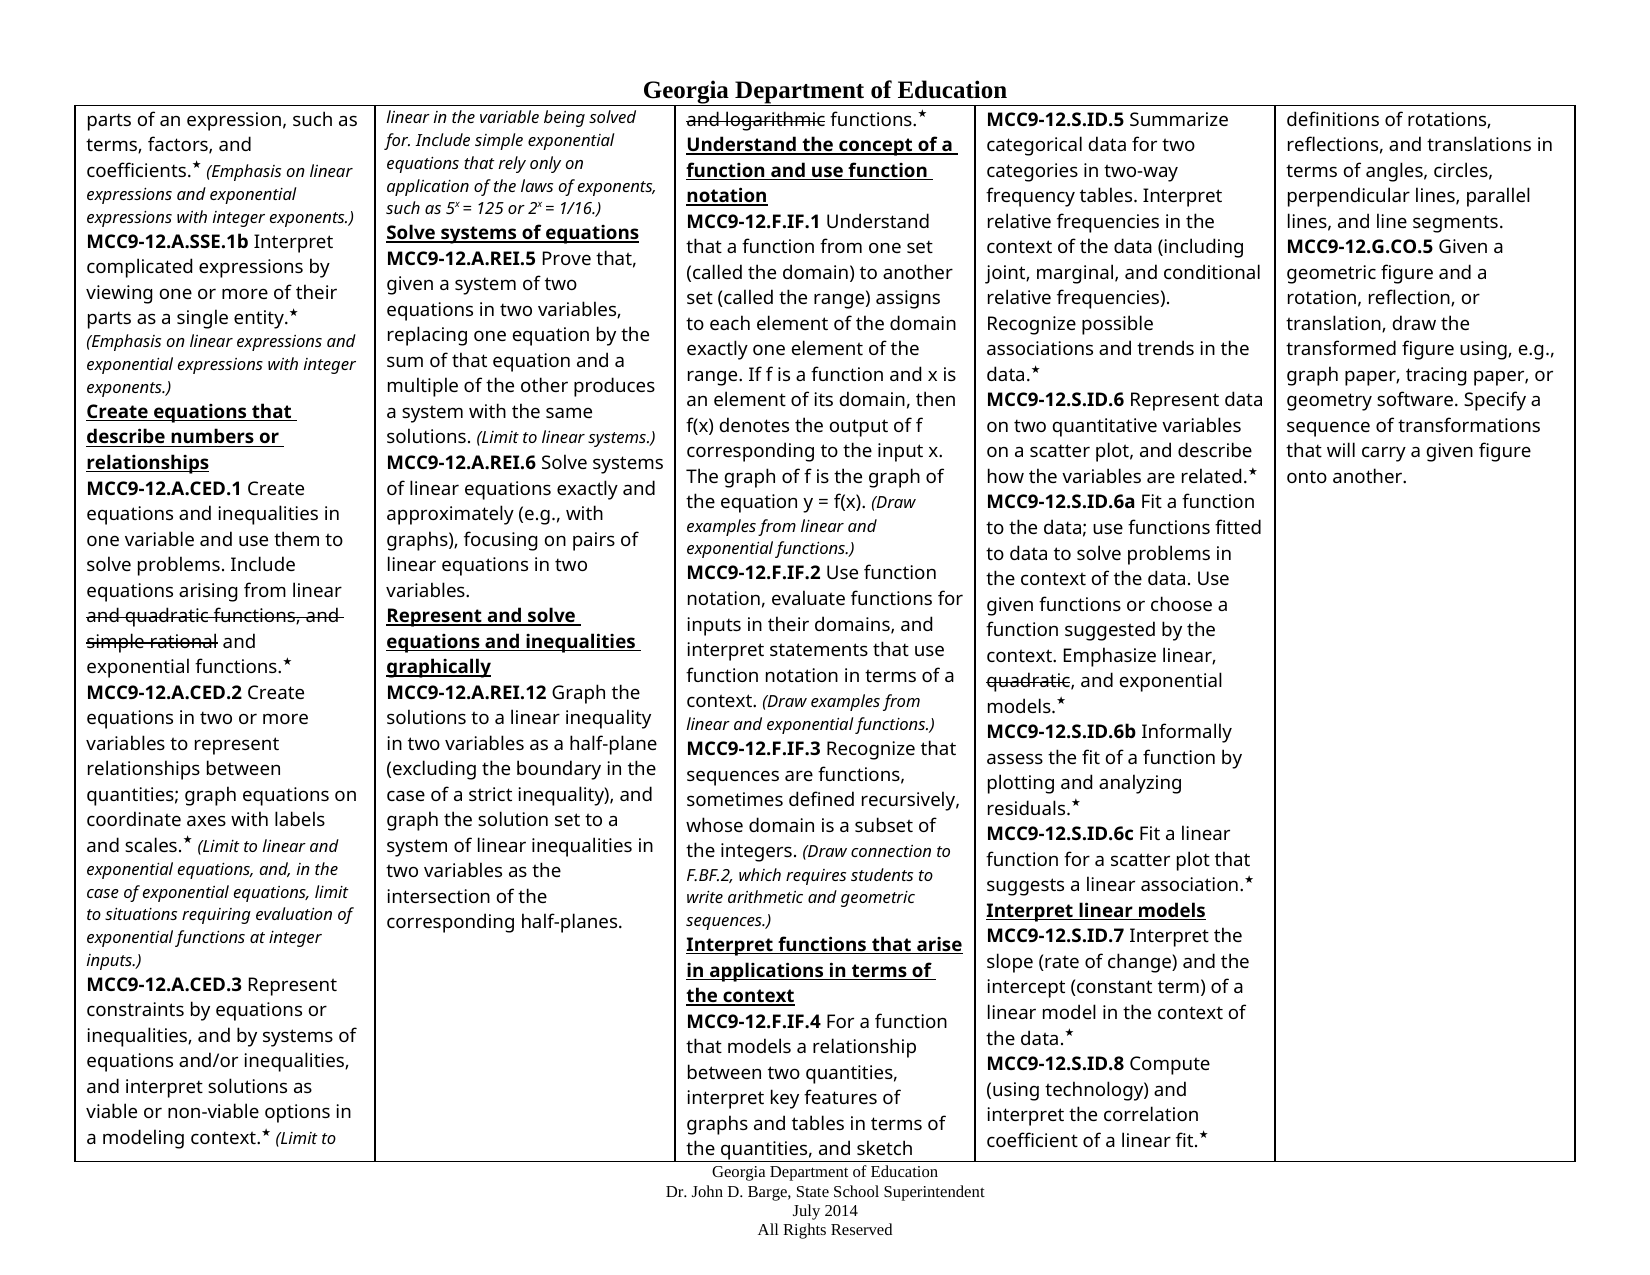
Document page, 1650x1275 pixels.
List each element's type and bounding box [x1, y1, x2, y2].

table_cell [676, 106, 974, 1161]
table_cell [76, 106, 374, 1161]
table_cell [1276, 106, 1574, 1161]
table_cell [376, 106, 674, 1161]
table_cell [976, 106, 1274, 1161]
